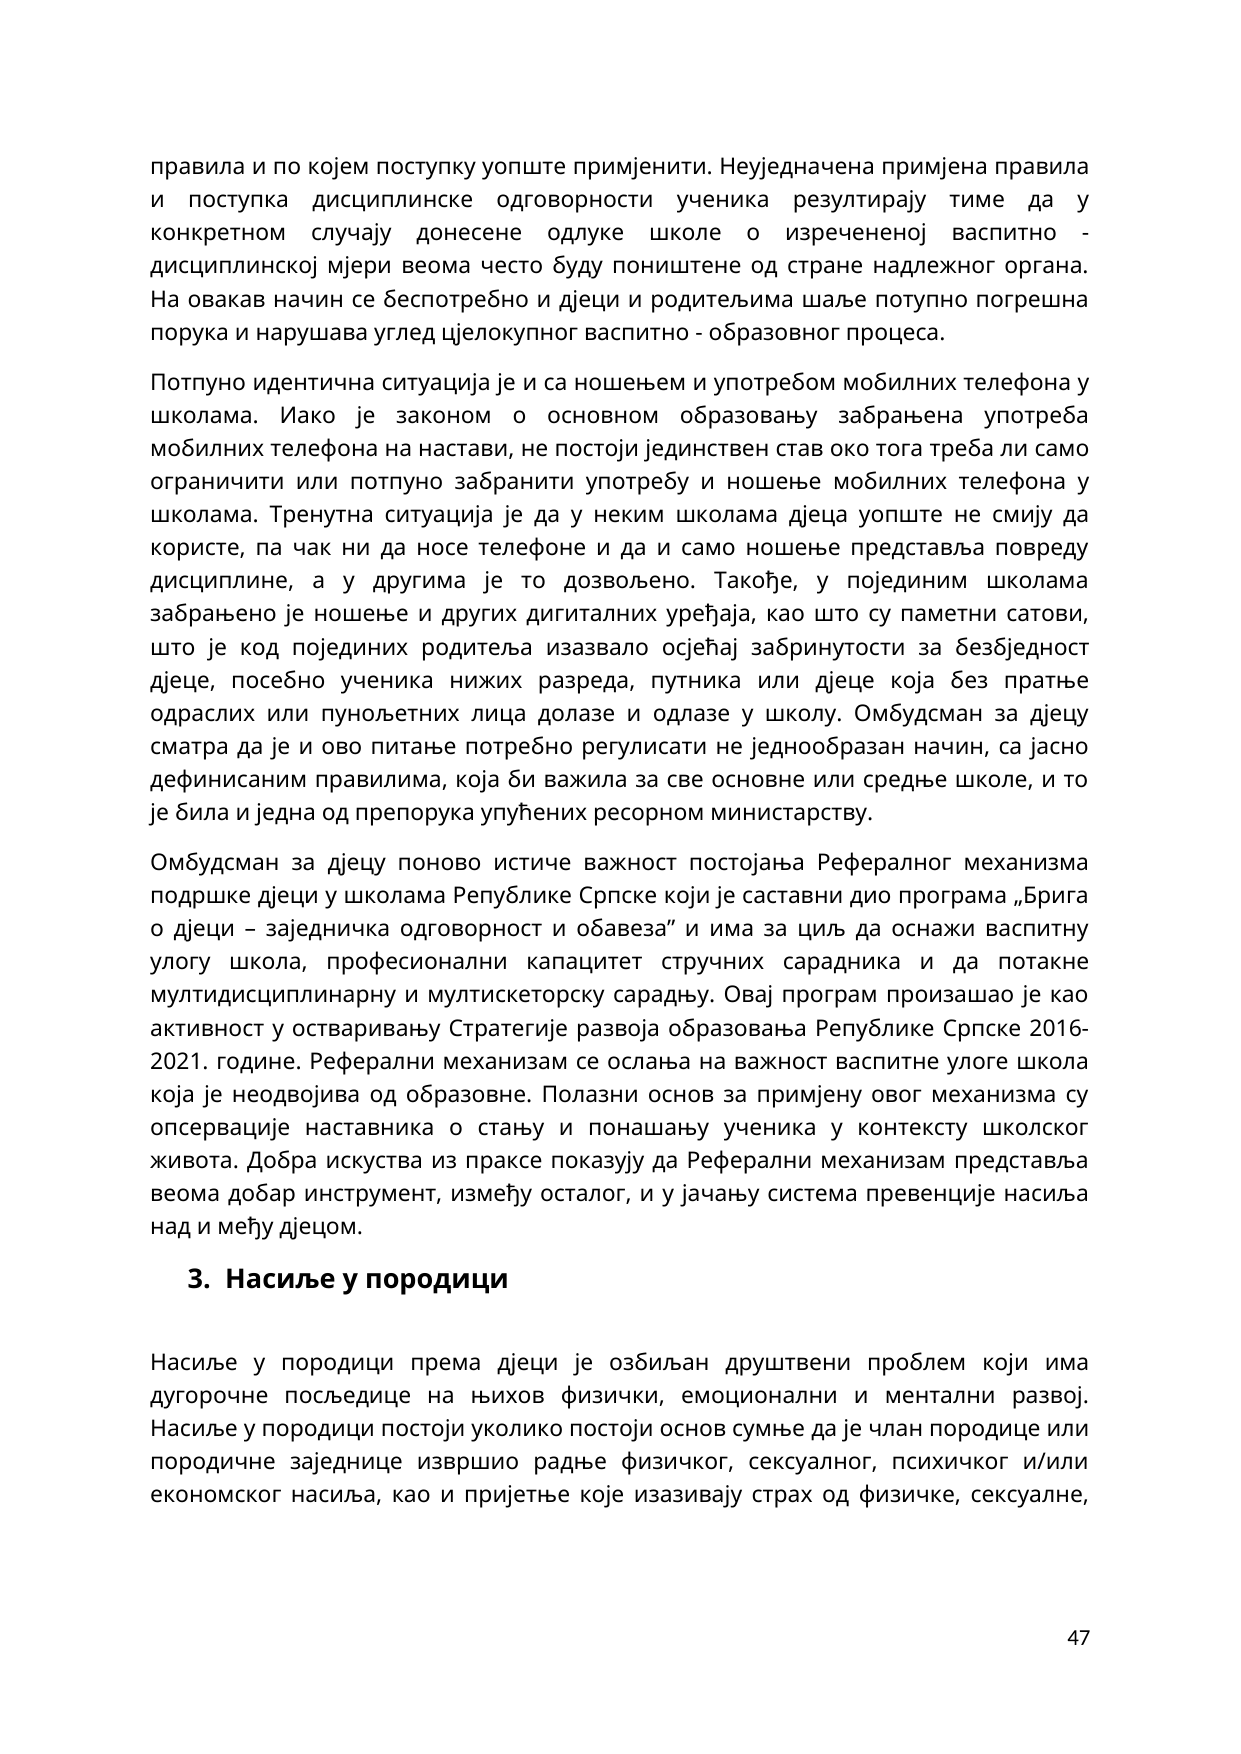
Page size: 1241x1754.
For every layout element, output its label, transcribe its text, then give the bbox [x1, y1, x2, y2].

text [150, 1345, 1090, 1509]
text Потпуно идентична ситуација је и са ношењем и употребом мобилних телефона у школама. Иако је законом о основном образовању забрањена употреба мобилних телефона на настави, не постоји јединствен став око тога треба ли само ограничити или потпуно забранити употребу и ношење мобилних телефона у школама. Тренутна ситуација је да у неким школама дјеца уопште не смију да користе, па чак ни да носе телефоне и да и само ношење представља повреду дисциплине, а у другима је то дозвољено. Такође, у појединим школама забрањено је ношење и других дигиталних уређаја, као што су паметни сатови, што је код појединих родитеља изазвало осјећај забринутости за безбједност дјеце, посебно ученика нижих разреда, путника или дјеце која без пратње одраслих или пунољетних лица долазе и одлазе у школу. Омбудсман за дјецу сматра да је и ово питање потребно регулисати не једнообразан начин, са јасно дефинисаним правилима, која би важила за све основне или средње школе, и то је била и једна од препорука упућених ресорном министарству. [150, 365, 1090, 827]
text Омбудсман за дјецу поново истиче важност постојања Рефералног механизма подршке дјеци у школама Републике Српске који је саставни дио програма „Брига о дјеци – заједничка одговорност и обавеза” и има за циљ да оснажи васпитну улогу школа, професионални капацитет стручних сарадника и да потакне мултидисциплинарну и мултискеторску сарадњу. Овај програм произашао је као активност у остваривању Стратегије развоја образовања Републике Српске 2016-2021. године. Реферални механизам се ослања на важност васпитне улоге школа која је неодвојива од образовне. Полазни основ за примјену овог механизма су опсервације наставника о стању и понашању ученика у контексту школског живота. Добра искуства из праксе показују да Реферални механизам представља веома добар инструмент, између осталог, и у јачању система превенције насиља над и међу дјецом. [150, 846, 1090, 1241]
subtitle Насиље у породици [187, 1260, 1090, 1297]
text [150, 150, 1090, 347]
